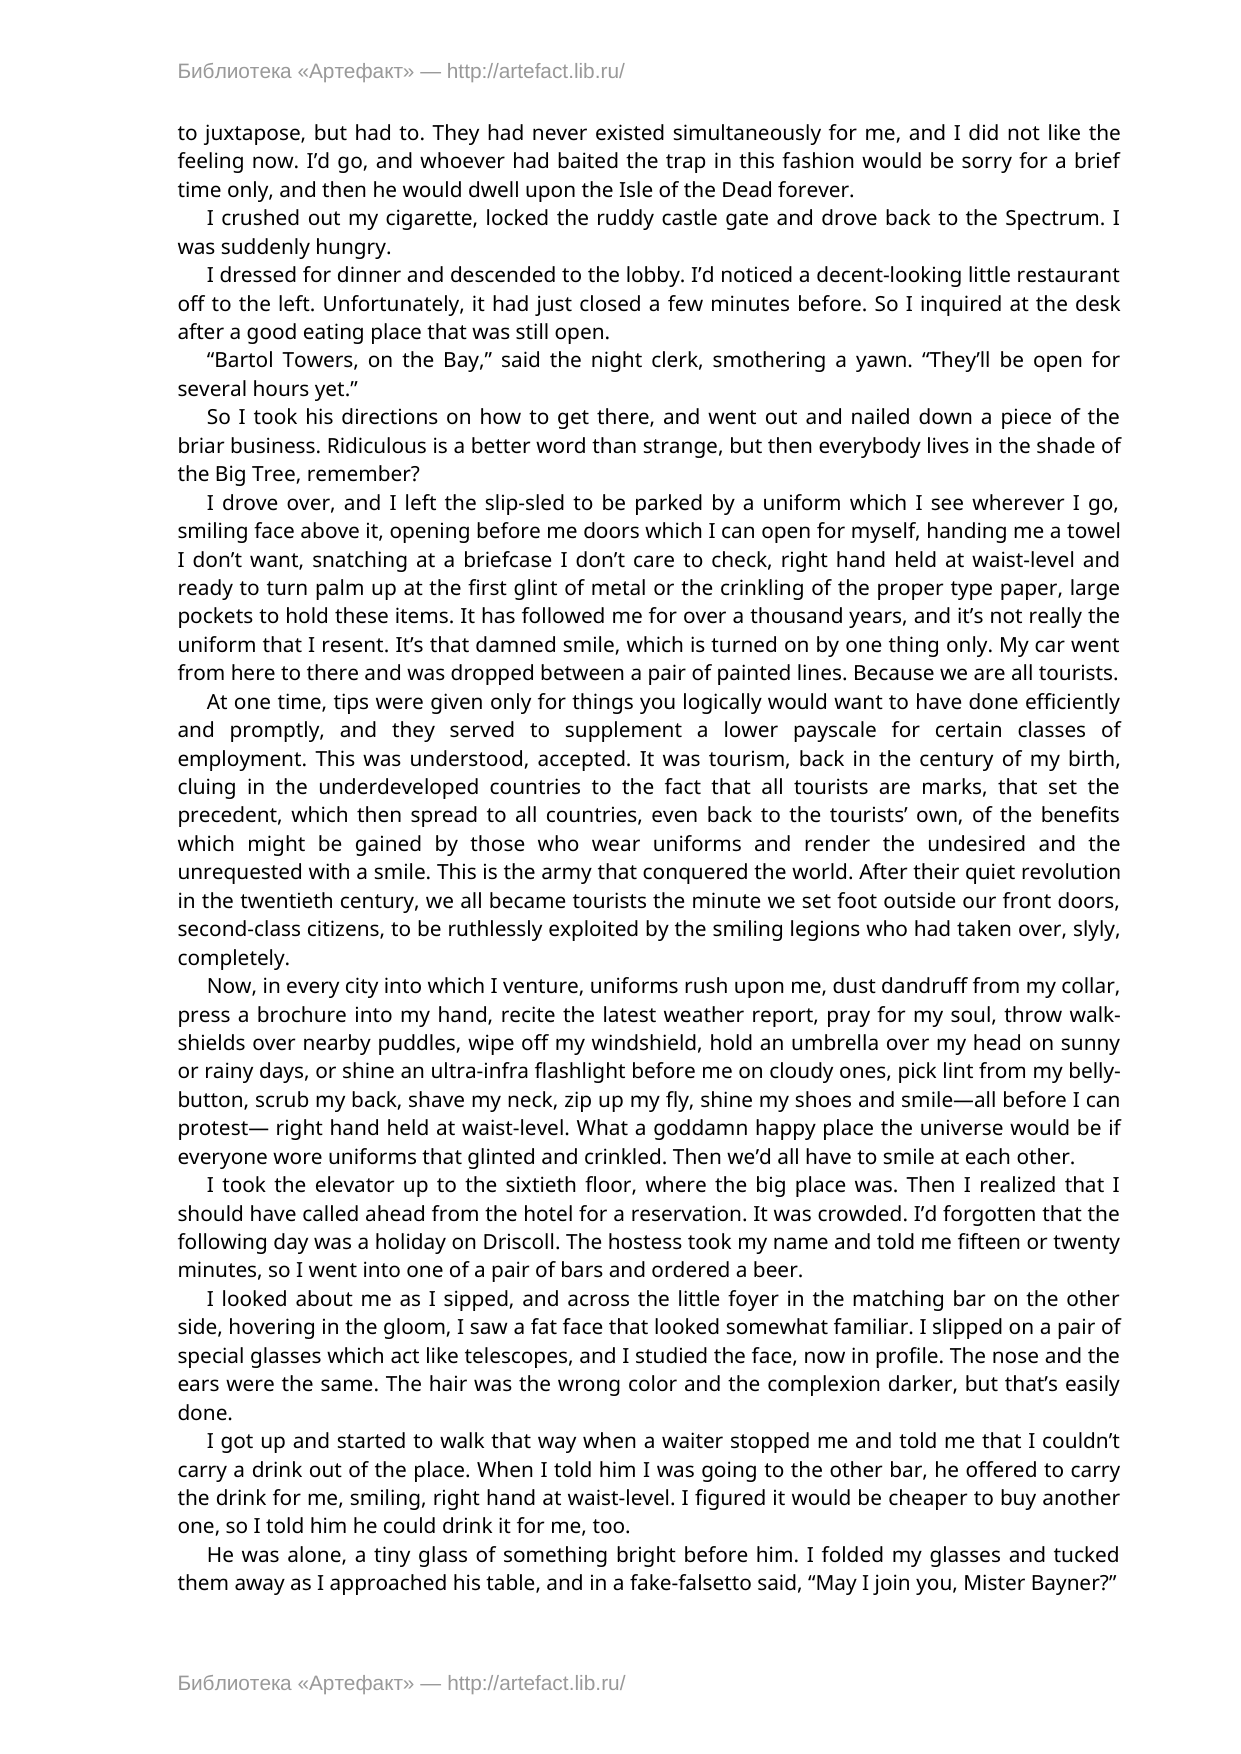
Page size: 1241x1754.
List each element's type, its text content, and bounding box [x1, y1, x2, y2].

text I looked about me as I sipped, and across the little foyer in the matching bar on the other side, hovering in the gloom, I saw a fat face that looked somewhat familiar. I slipped on a pair of special glasses which act like telescopes, and I studied the face, now in profile. The nose and the ears were the same. The hair was the wrong color and the complexion darker, but that’s easily done. [177, 1284, 1122, 1426]
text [177, 118, 1122, 203]
text I got up and started to walk that way when a waiter stopped me and told me that I couldn’t carry a drink out of the place. When I told him I was going to the other bar, he offered to carry the drink for me, smiling, right hand at waist-level. I figured it would be cheaper to buy another one, so I told him he could drink it for me, too. [177, 1426, 1122, 1540]
text So I took his directions on how to get there, and went out and nailed down a piece of the briar business. Ridiculous is a better word than strange, but then everybody lives in the shade of the Big Tree, remember? [177, 402, 1122, 488]
text I crushed out my cigarette, locked the ruddy castle gate and drove back to the Spectrum. I was suddenly hungry. [177, 203, 1122, 260]
text I drove over, and I left the slip-sled to be parked by a uniform which I see wherever I go, smiling face above it, opening before me doors which I can open for myself, handing me a towel I don’t want, snatching at a briefcase I don’t care to check, right hand held at waist-level and ready to turn palm up at the first glint of metal or the crinkling of the proper type paper, large pockets to hold these items. It has followed me for over a thousand years, and it’s not really the uniform that I resent. It’s that damned smile, which is turned on by one thing only. My car went from here to there and was dropped between a pair of painted lines. Because we are all tourists. [177, 488, 1122, 687]
text I took the elevator up to the sixtieth floor, where the big place was. Then I realized that I should have called ahead from the hotel for a reservation. It was crowded. I’d forgotten that the following day was a holiday on Driscoll. The hostess took my name and told me fifteen or twenty minutes, so I went into one of a pair of bars and ordered a beer. [177, 1170, 1122, 1284]
text “Bartol Towers, on the Bay,” said the night clerk, smothering a yawn. “They’ll be open for several hours yet.” [177, 346, 1122, 402]
text He was alone, a tiny glass of something bright before him. I folded my glasses and tucked them away as I approached his table, and in a fake-falsetto said, “May I join you, Mister Bayner?” [177, 1540, 1122, 1597]
text At one time, tips were given only for things you logically would want to have done efficiently and promptly, and they served to supplement a lower payscale for certain classes of employment. This was understood, accepted. It was tourism, back in the century of my birth, cluing in the underdeveloped countries to the fact that all tourists are marks, that set the precedent, which then spread to all countries, even back to the tourists’ own, of the benefits which might be gained by those who wear uniforms and render the undesired and the unrequested with a smile. This is the army that conquered the world. After their quiet revolution in the twentieth century, we all became tourists the minute we set foot outside our front doors, second-class citizens, to be ruthlessly exploited by the smiling legions who had taken over, slyly, completely. [177, 687, 1122, 971]
text I dressed for dinner and descended to the lobby. I’d noticed a decent-looking little restaurant off to the left. Unfortunately, it had just closed a few minutes before. So I inquired at the desk after a good eating place that was still open. [177, 260, 1122, 346]
text Now, in every city into which I venture, uniforms rush upon me, dust dandruff from my collar, press a brochure into my hand, recite the latest weather report, pray for my soul, throw walk-shields over nearby puddles, wipe off my windshield, hold an umbrella over my head on sunny or rainy days, or shine an ultra-infra flashlight before me on cloudy ones, pick lint from my belly-button, scrub my back, shave my neck, zip up my fly, shine my shoes and smile—all before I can protest— right hand held at waist-level. What a goddamn happy place the universe would be if everyone wore uniforms that glinted and crinkled. Then we’d all have to smile at each other. [177, 971, 1122, 1170]
